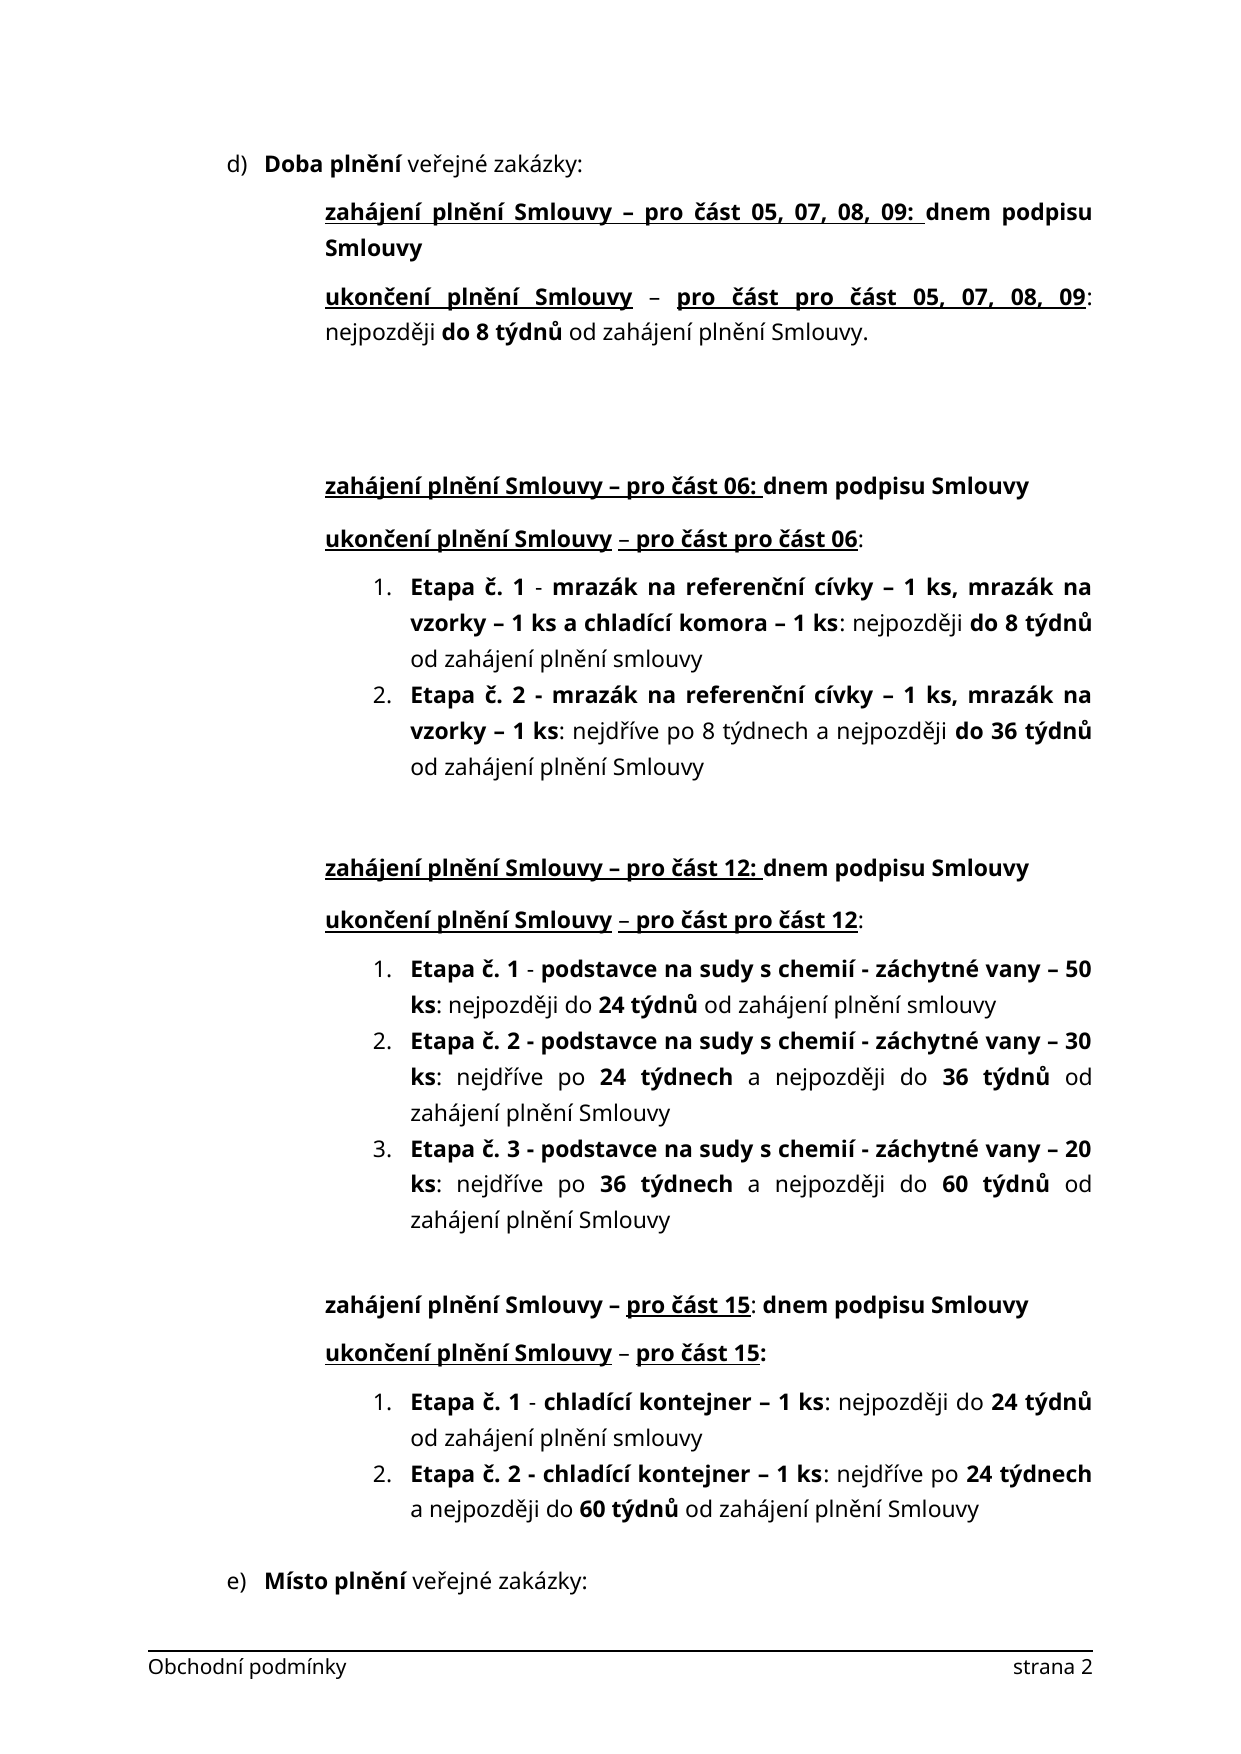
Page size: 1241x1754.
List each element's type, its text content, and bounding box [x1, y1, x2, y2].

list Etapa č. 2 - mrazák na referenční cívky – 1 ks, mrazák na vzorky – 1 ks: nejdříve po 8 týdnech a nejpozději do 36 týdnů od zahájení plnění Smlouvy [373, 679, 1093, 782]
text ukončení plnění Smlouvy – pro část pro část 05, 07, 08, 09: nejpozději do 8 týdnů od zahájení plnění Smlouvy. [325, 280, 1093, 348]
list Doba plnění veřejné zakázky: [226, 148, 1093, 179]
text ukončení plnění Smlouvy – pro část pro část 06: [325, 523, 1093, 554]
text ukončení plnění Smlouvy – pro část pro část 12: [325, 904, 1093, 936]
list Etapa č. 1 - podstavce na sudy s chemií - záchytné vany – 50 ks: nejpozději do 24 týdnů od zahájení plnění smlouvy [373, 953, 1093, 1020]
text zahájení plnění Smlouvy – pro část 15: dnem podpisu Smlouvy [325, 1289, 1093, 1320]
text zahájení plnění Smlouvy – pro část 06: dnem podpisu Smlouvy [251, 470, 1093, 501]
list Místo plnění veřejné zakázky: [226, 1565, 1093, 1597]
text zahájení plnění Smlouvy – pro část 12: dnem podpisu Smlouvy [251, 852, 1093, 883]
text zahájení plnění Smlouvy – pro část 05, 07, 08, 09: dnem podpisu Smlouvy [325, 196, 1093, 263]
list Etapa č. 3 - podstavce na sudy s chemií - záchytné vany – 20 ks: nejdříve po 36 týdnech a nejpozději do 60 týdnů od zahájení plnění Smlouvy [373, 1132, 1093, 1236]
list Etapa č. 2 - chladící kontejner – 1 ks: nejdříve po 24 týdnech a nejpozději do 60 týdnů od zahájení plnění Smlouvy [373, 1457, 1093, 1525]
list Etapa č. 1 - mrazák na referenční cívky – 1 ks, mrazák na vzorky – 1 ks a chladící komora – 1 ks: nejpozději do 8 týdnů od zahájení plnění smlouvy [373, 571, 1093, 674]
text ukončení plnění Smlouvy – pro část 15: [325, 1337, 1093, 1368]
list Etapa č. 1 - chladící kontejner – 1 ks: nejpozději do 24 týdnů od zahájení plnění smlouvy [373, 1386, 1093, 1453]
list Etapa č. 2 - podstavce na sudy s chemií - záchytné vany – 30 ks: nejdříve po 24 týdnech a nejpozději do 36 týdnů od zahájení plnění Smlouvy [373, 1025, 1093, 1128]
